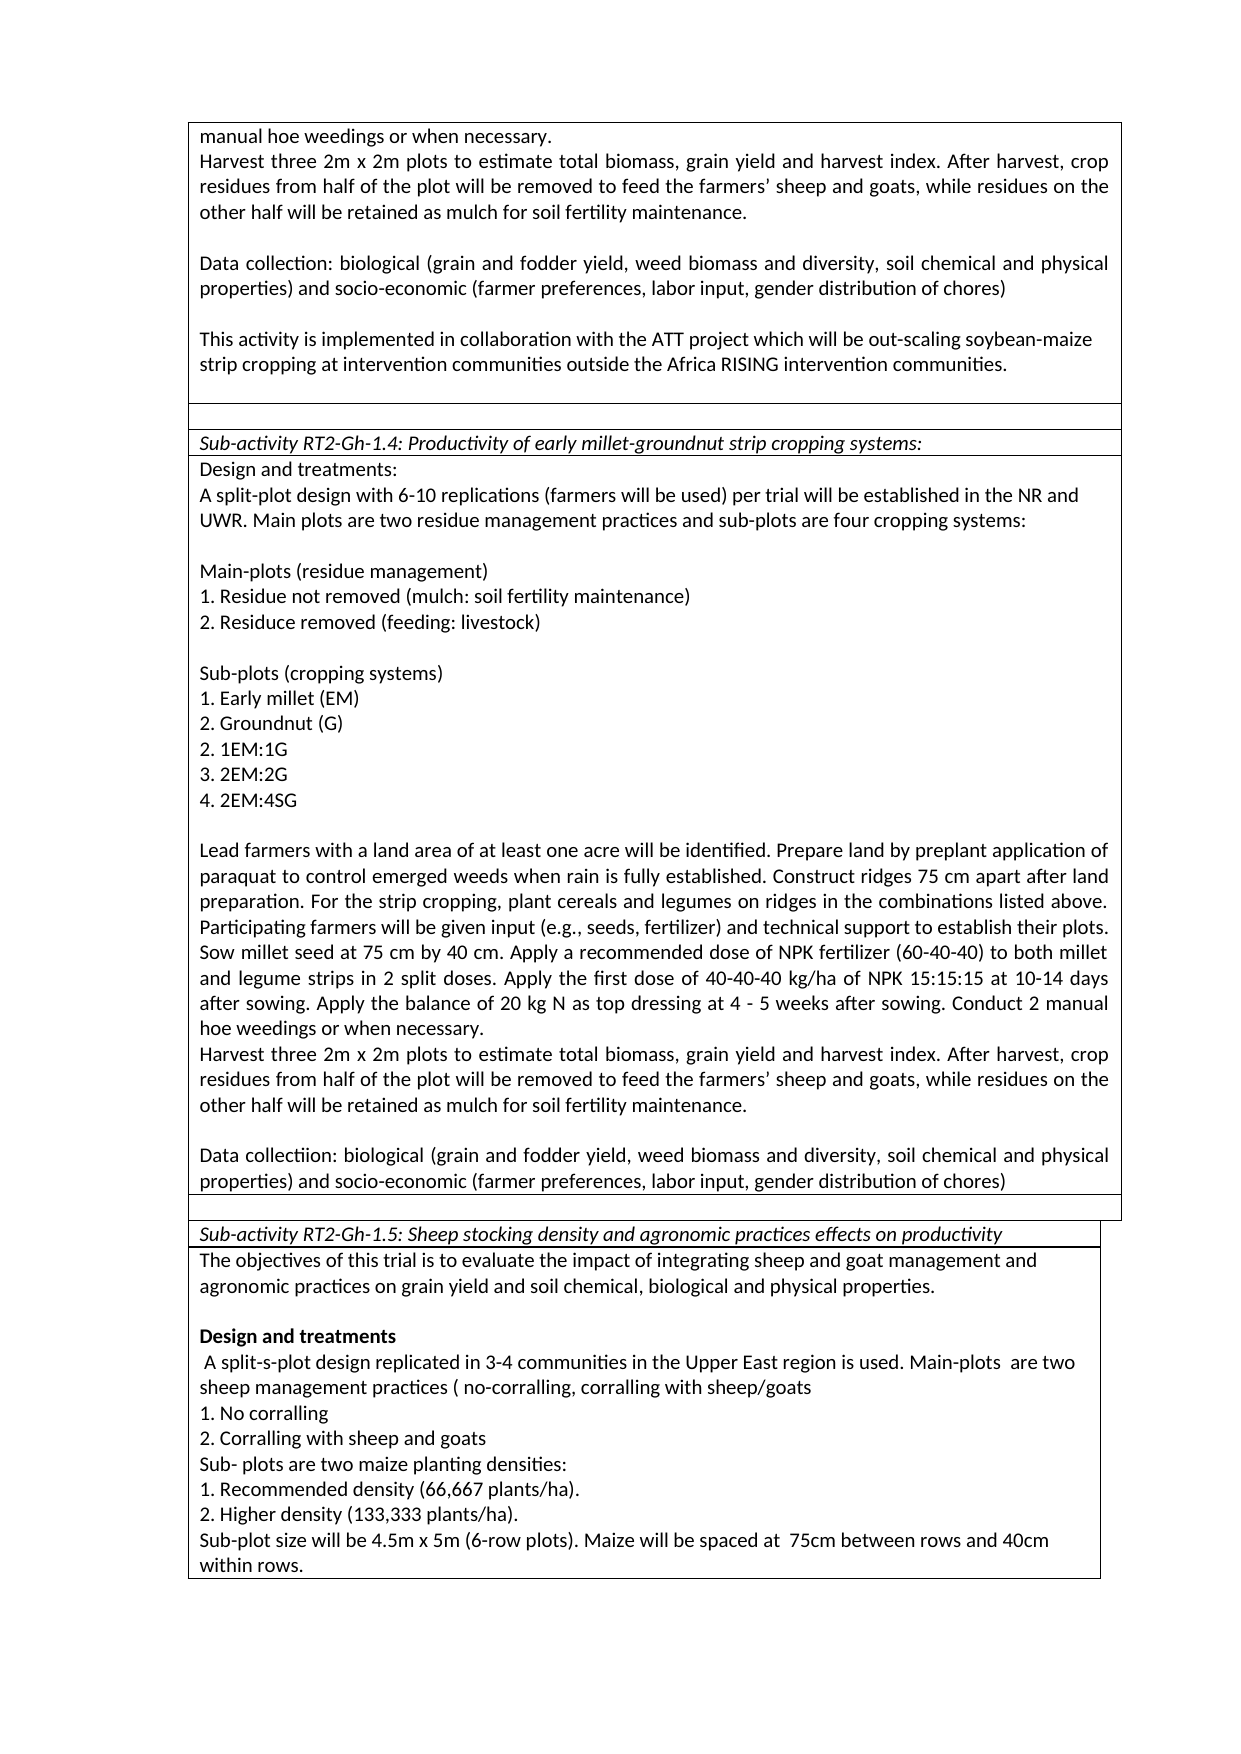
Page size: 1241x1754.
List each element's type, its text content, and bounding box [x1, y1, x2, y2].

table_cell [189, 123, 1121, 402]
table_cell Design and treatments: A split-plot design with 6-10 replications (farmers will be used) per trial will be established in the NR and UWR. Main plots are two residue management practices and sub-plots are four cropping systems: Main-plots (residue management) 1. Residue not removed (mulch: soil fertility maintenance) 2. Residuce removed (feeding: livestock) Sub-plots (cropping systems) 1. Early millet (EM) 2. Groundnut (G) 2. 1EM:1G 3. 2EM:2G 4. 2EM:4SG Lead farmers with a land area of at least one acre will be identified. Prepare land by preplant application of paraquat to control emerged weeds when rain is fully established. Construct ridges 75 cm apart after land preparation. For the strip cropping, plant cereals and legumes on ridges in the combinations listed above. Participating farmers will be given input (e.g., seeds, fertilizer) and technical support to establish their plots. Sow millet seed at 75 cm by 40 cm. Apply a recommended dose of NPK fertilizer (60-40-40) to both millet and legume strips in 2 split doses. Apply the first dose of 40-40-40 kg/ha of NPK 15:15:15 at 10-14 days after sowing. Apply the balance of 20 kg N as top dressing at 4 - 5 weeks after sowing. Conduct 2 manual hoe weedings or when necessary. Harvest three 2m x 2m plots to estimate total biomass, grain yield and harvest index. After harvest, crop residues from half of the plot will be removed to feed the farmers’ sheep and goats, while residues on the other half will be retained as mulch for soil fertility maintenance. Data collectiion: biological (grain and fodder yield, weed biomass and diversity, soil chemical and physical properties) and socio-economic (farmer preferences, labor input, gender distribution of chores) [189, 456, 1121, 1193]
table_cell Sub-activity RT2-Gh-1.4: Productivity of early millet-groundnut strip cropping systems: [189, 430, 1121, 455]
table_cell Sub-activity RT2-Gh-1.5: Sheep stocking density and agronomic practices effects on productivity [189, 1221, 1100, 1246]
table_cell [189, 404, 1121, 429]
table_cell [189, 1248, 1100, 1578]
table_cell [189, 1195, 1121, 1220]
